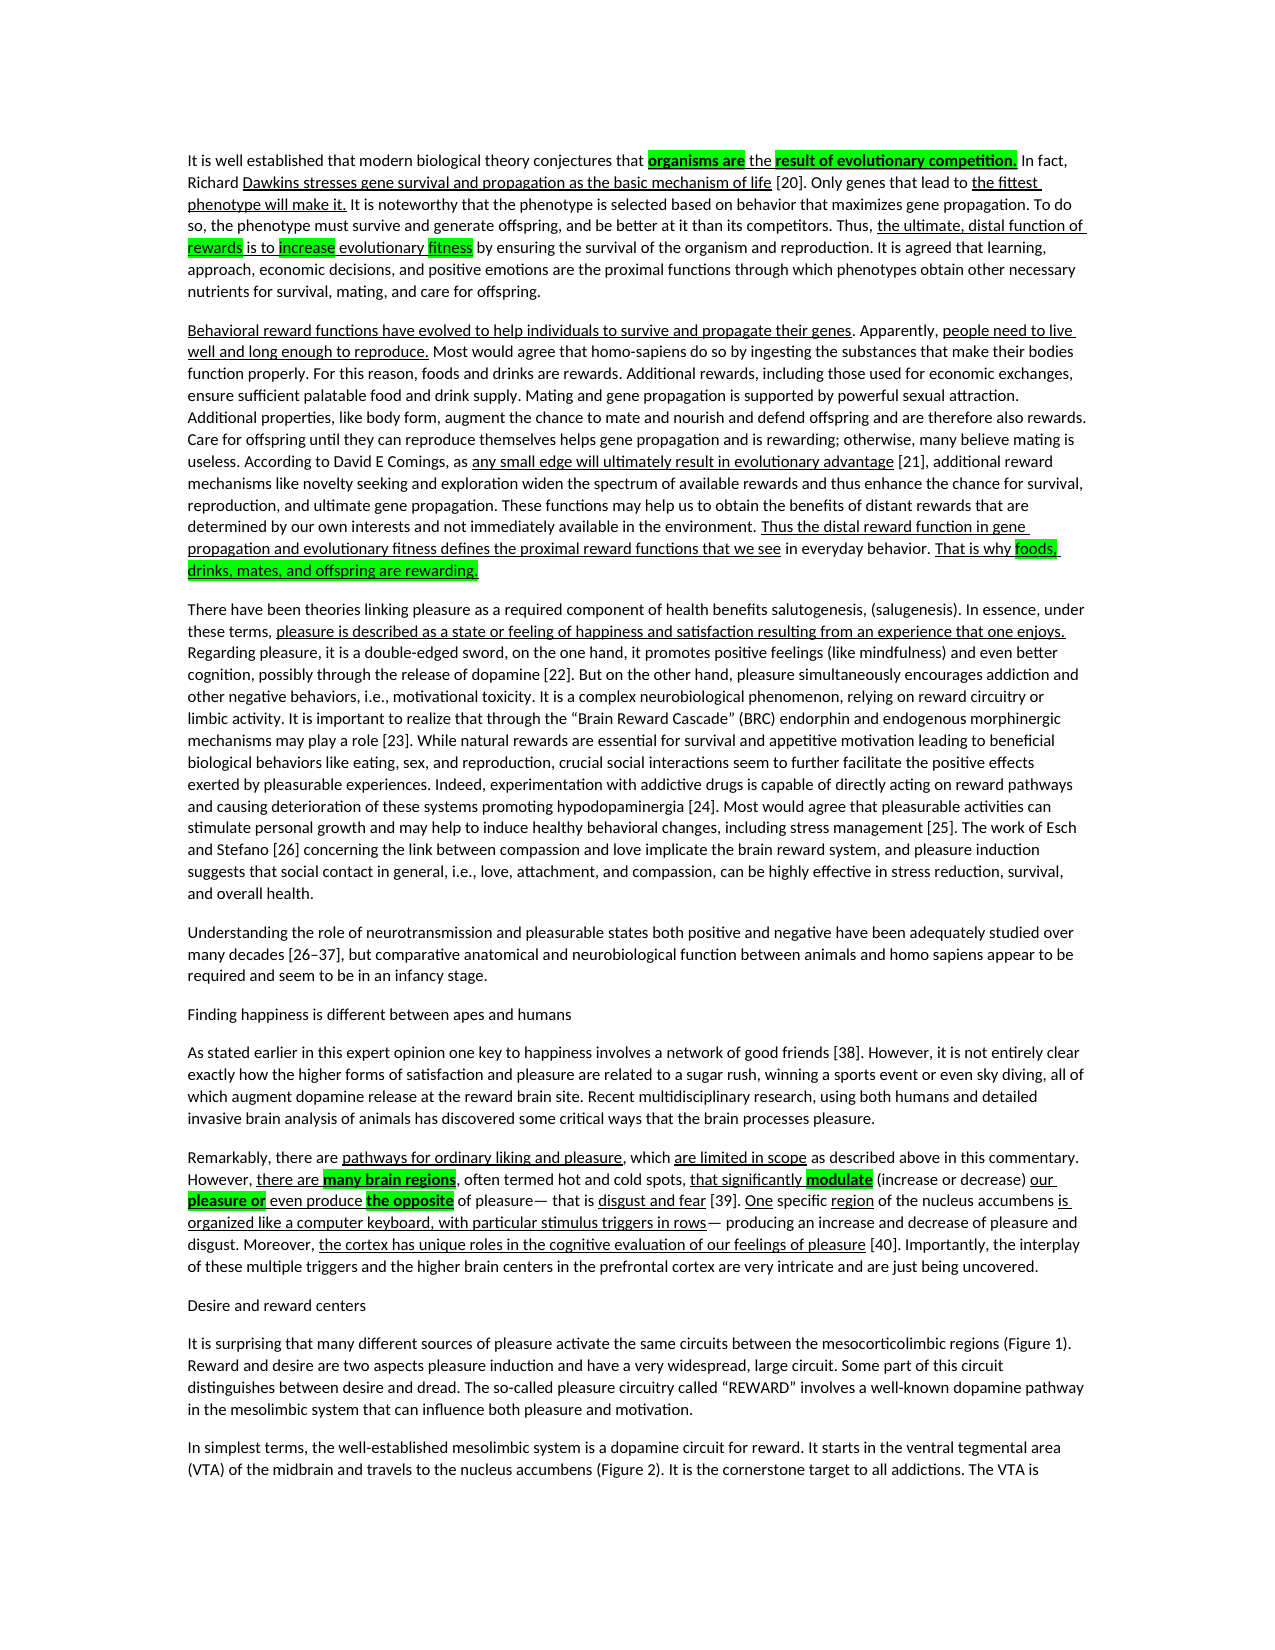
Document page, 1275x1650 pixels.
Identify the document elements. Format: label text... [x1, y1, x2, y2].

text Behavioral reward functions have evolved to help individuals to survive and propagate their genes. Apparently, people need to live well and long enough to reproduce. Most would agree that homo-sapiens do so by ingesting the substances that make their bodies function properly. For this reason, foods and drinks are rewards. Additional rewards, including those used for economic exchanges, ensure sufficient palatable food and drink supply. Mating and gene propagation is supported by powerful sexual attraction. Additional properties, like body form, augment the chance to mate and nourish and defend offspring and are therefore also rewards. Care for offspring until they can reproduce themselves helps gene propagation and is rewarding; otherwise, many believe mating is useless. According to David E Comings, as any small edge will ultimately result in evolutionary advantage [21], additional reward mechanisms like novelty seeking and exploration widen the spectrum of available rewards and thus enhance the chance for survival, reproduction, and ultimate gene propagation. These functions may help us to obtain the benefits of distant rewards that are determined by our own interests and not immediately available in the environment. Thus the distal reward function in gene propagation and evolutionary fitness defines the proximal reward functions that we see in everyday behavior. That is why foods, drinks, mates, and offspring are rewarding. [187, 320, 1087, 581]
text It is well established that modern biological theory conjectures that organisms are the result of evolutionary competition. In fact, Richard Dawkins stresses gene survival and propagation as the basic mechanism of life [20]. Only genes that lead to the fittest phenotype will make it. It is noteworthy that the phenotype is selected based on behavior that maximizes gene propagation. To do so, the phenotype must survive and generate offspring, and be better at it than its competitors. Thus, the ultimate, distal function of rewards is to increase evolutionary fitness by ensuring the survival of the organism and reproduction. It is agreed that learning, approach, economic decisions, and positive emotions are the proximal functions through which phenotypes obtain other necessary nutrients for survival, mating, and care for offspring. [187, 150, 1087, 302]
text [187, 1437, 1087, 1480]
text There have been theories linking pleasure as a required component of health benefits salutogenesis, (salugenesis). In essence, under these terms, pleasure is described as a state or feeling of happiness and satisfaction resulting from an experience that one enjoys. Regarding pleasure, it is a double-edged sword, on the one hand, it promotes positive feelings (like mindfulness) and even better cognition, possibly through the release of dopamine [22]. But on the other hand, pleasure simultaneously encourages addiction and other negative behaviors, i.e., motivational toxicity. It is a complex neurobiological phenomenon, relying on reward circuitry or limbic activity. It is important to realize that through the “Brain Reward Cascade” (BRC) endorphin and endogenous morphinergic mechanisms may play a role [23]. While natural rewards are essential for survival and appetitive motivation leading to beneficial biological behaviors like eating, sex, and reproduction, crucial social interactions seem to further facilitate the positive effects exerted by pleasurable experiences. Indeed, experimentation with addictive drugs is capable of directly acting on reward pathways and causing deterioration of these systems promoting hypodopaminergia [24]. Most would agree that pleasurable activities can stimulate personal growth and may help to induce healthy behavioral changes, including stress management [25]. The work of Esch and Stefano [26] concerning the link between compassion and love implicate the brain reward system, and pleasure induction suggests that social contact in general, i.e., love, attachment, and compassion, can be highly effective in stress reduction, survival, and overall health. [187, 599, 1087, 904]
text Remarkably, there are pathways for ordinary liking and pleasure, which are limited in scope as described above in this commentary. However, there are many brain regions, often termed hot and cold spots, that significantly modulate (increase or decrease) our pleasure or even produce the opposite of pleasure— that is disgust and fear [39]. One specific region of the nucleus accumbens is organized like a computer keyboard, with particular stimulus triggers in rows— producing an increase and decrease of pleasure and disgust. Moreover, the cortex has unique roles in the cognitive evaluation of our feelings of pleasure [40]. Importantly, the interplay of these multiple triggers and the higher brain centers in the prefrontal cortex are very intricate and are just being uncovered. [187, 1147, 1087, 1277]
text It is surprising that many different sources of pleasure activate the same circuits between the mesocorticolimbic regions (Figure 1). Reward and desire are two aspects pleasure induction and have a very widespread, large circuit. Some part of this circuit distinguishes between desire and dread. The so-called pleasure circuitry called “REWARD” involves a well-known dopamine pathway in the mesolimbic system that can influence both pleasure and motivation. [187, 1333, 1087, 1419]
text Understanding the role of neurotransmission and pleasurable states both positive and negative have been adequately studied over many decades [26–37], but comparative anatomical and neurobiological function between animals and homo sapiens appear to be required and seem to be in an infancy stage. [187, 922, 1087, 986]
text Desire and reward centers [187, 1295, 1087, 1315]
text Finding happiness is different between apes and humans [187, 1004, 1087, 1024]
text As stated earlier in this expert opinion one key to happiness involves a network of good friends [38]. However, it is not entirely clear exactly how the higher forms of satisfaction and pleasure are related to a sugar rush, winning a sports event or even sky diving, all of which augment dopamine release at the reward brain site. Recent multidisciplinary research, using both humans and detailed invasive brain analysis of animals has discovered some critical ways that the brain processes pleasure. [187, 1043, 1087, 1129]
